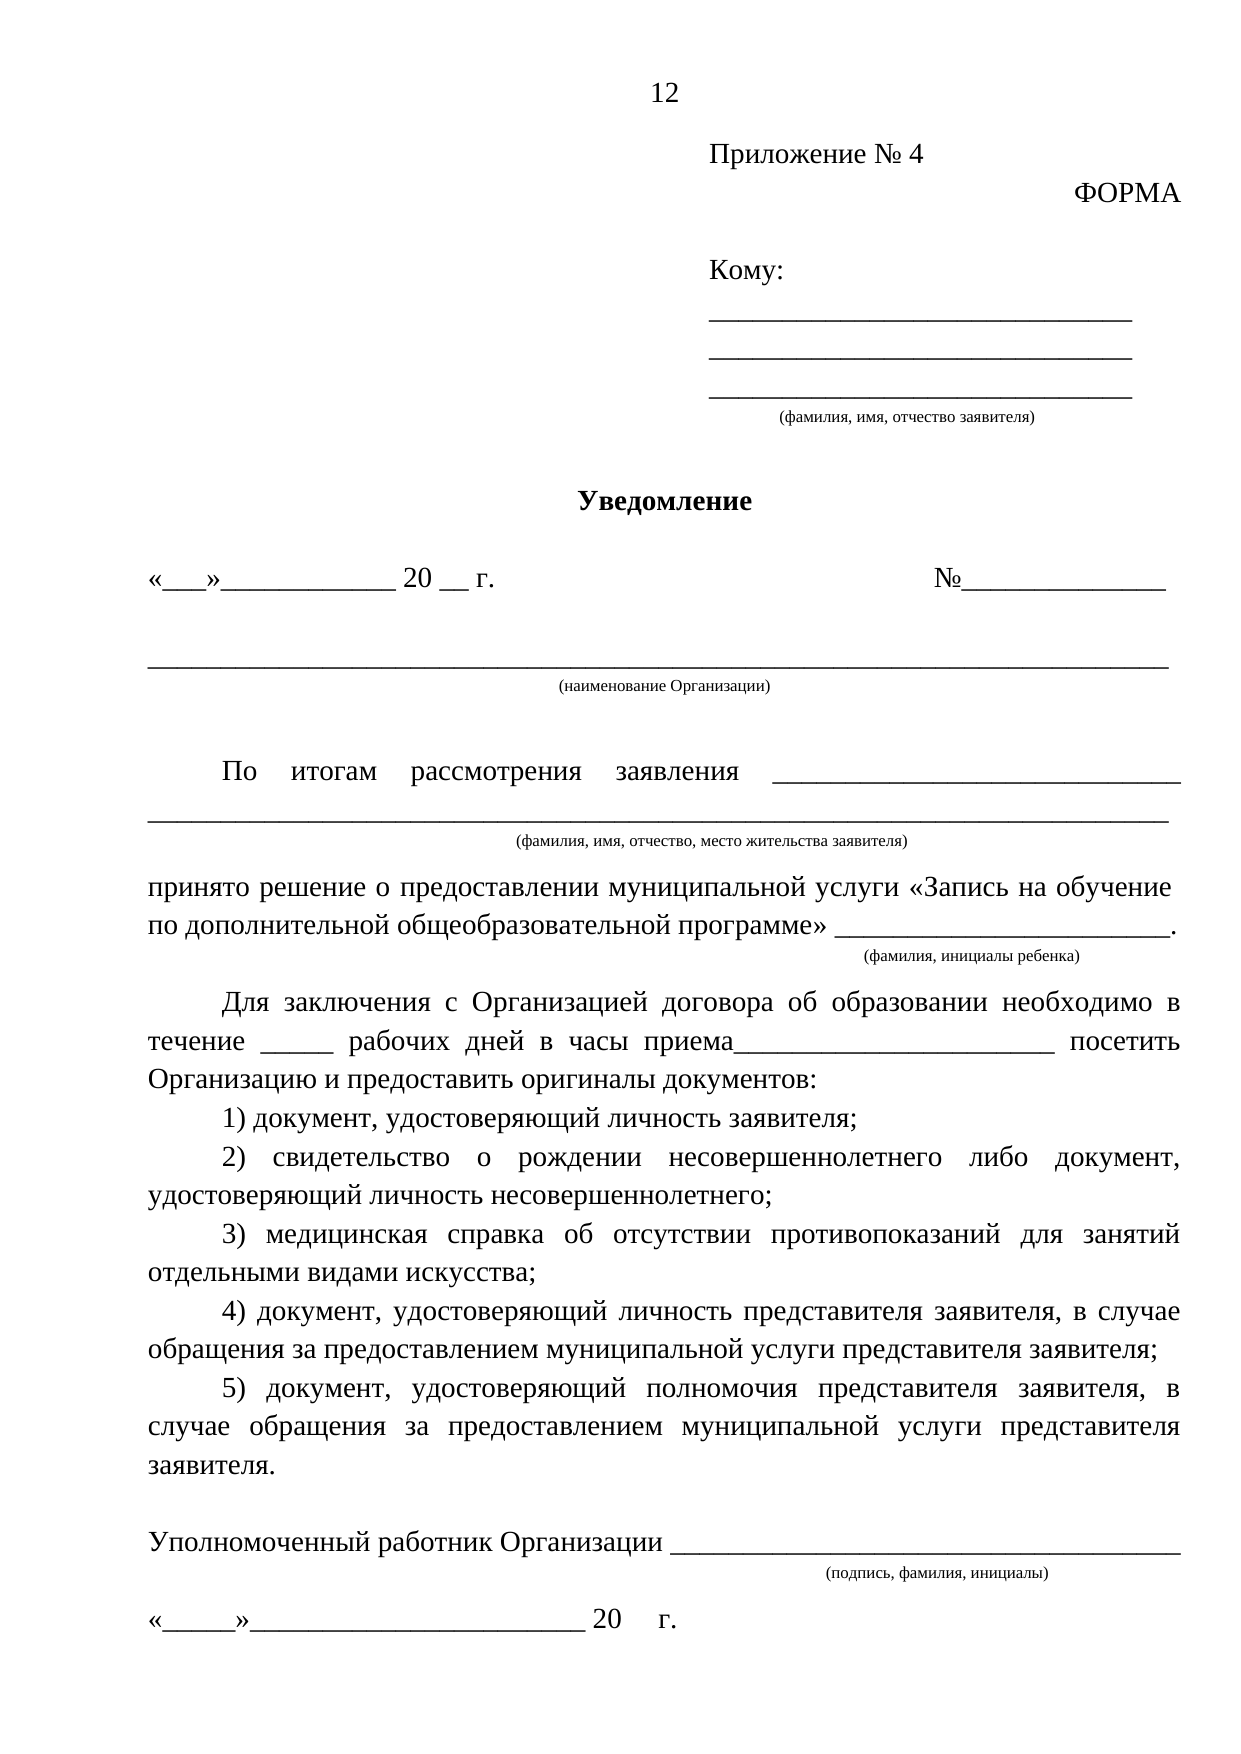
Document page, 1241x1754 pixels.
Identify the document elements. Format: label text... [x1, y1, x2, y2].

text Для заключения с Организацией договора об образовании необходимо в течение _____ рабочих дней в часы приема______________________ посетить Организацию и предоставить оригиналы документов: [148, 984, 1181, 1095]
text Приложение № 4 [709, 137, 1181, 170]
text Уведомление [148, 483, 1181, 517]
text _____________________________ [709, 291, 1181, 324]
text (фамилия, инициалы ребенка) [148, 946, 1181, 979]
text 1) документ, удостоверяющий личность заявителя; [148, 1100, 1181, 1134]
text _____________________________ [709, 329, 1181, 363]
text принято решение о предоставлении муниципальной услуги «Запись на обучение по дополнительной общеобразовательной программе» _______________________. [148, 869, 1181, 941]
text По итогам рассмотрения заявления ____________________________ ______________________________________________________________________ [148, 753, 1181, 825]
text «___»____________ 20 __ г. №______________ [148, 561, 1181, 594]
text Уполномоченный работник Организации ___________________________________ [148, 1524, 1181, 1558]
text 4) документ, удостоверяющий личность представителя заявителя, в случае обращения за предоставлением муниципальной услуги представителя заявителя; [148, 1293, 1181, 1365]
text (наименование Организации) [148, 676, 1181, 710]
text 3) медицинская справка об отсутствии противопоказаний для занятий отдельными видами искусства; [148, 1216, 1181, 1288]
text 2) свидетельство о рождении несовершеннолетнего либо документ, удостоверяющий личность несовершеннолетнего; [148, 1139, 1181, 1211]
text ______________________________________________________________________ [148, 638, 1181, 671]
text (фамилия, имя, отчество заявителя) [709, 406, 1181, 440]
text (подпись, фамилия, инициалы) [148, 1563, 1181, 1596]
text «_____»_______________________ 20 г. [148, 1601, 1181, 1635]
text Кому: [709, 252, 1181, 286]
text ФОРМА [709, 175, 1181, 209]
text 5) документ, удостоверяющий полномочия представителя заявителя, в случае обращения за предоставлением муниципальной услуги представителя заявителя. [148, 1370, 1181, 1481]
text _____________________________ [709, 368, 1181, 401]
text (фамилия, имя, отчество, место жительства заявителя) [148, 830, 1181, 864]
